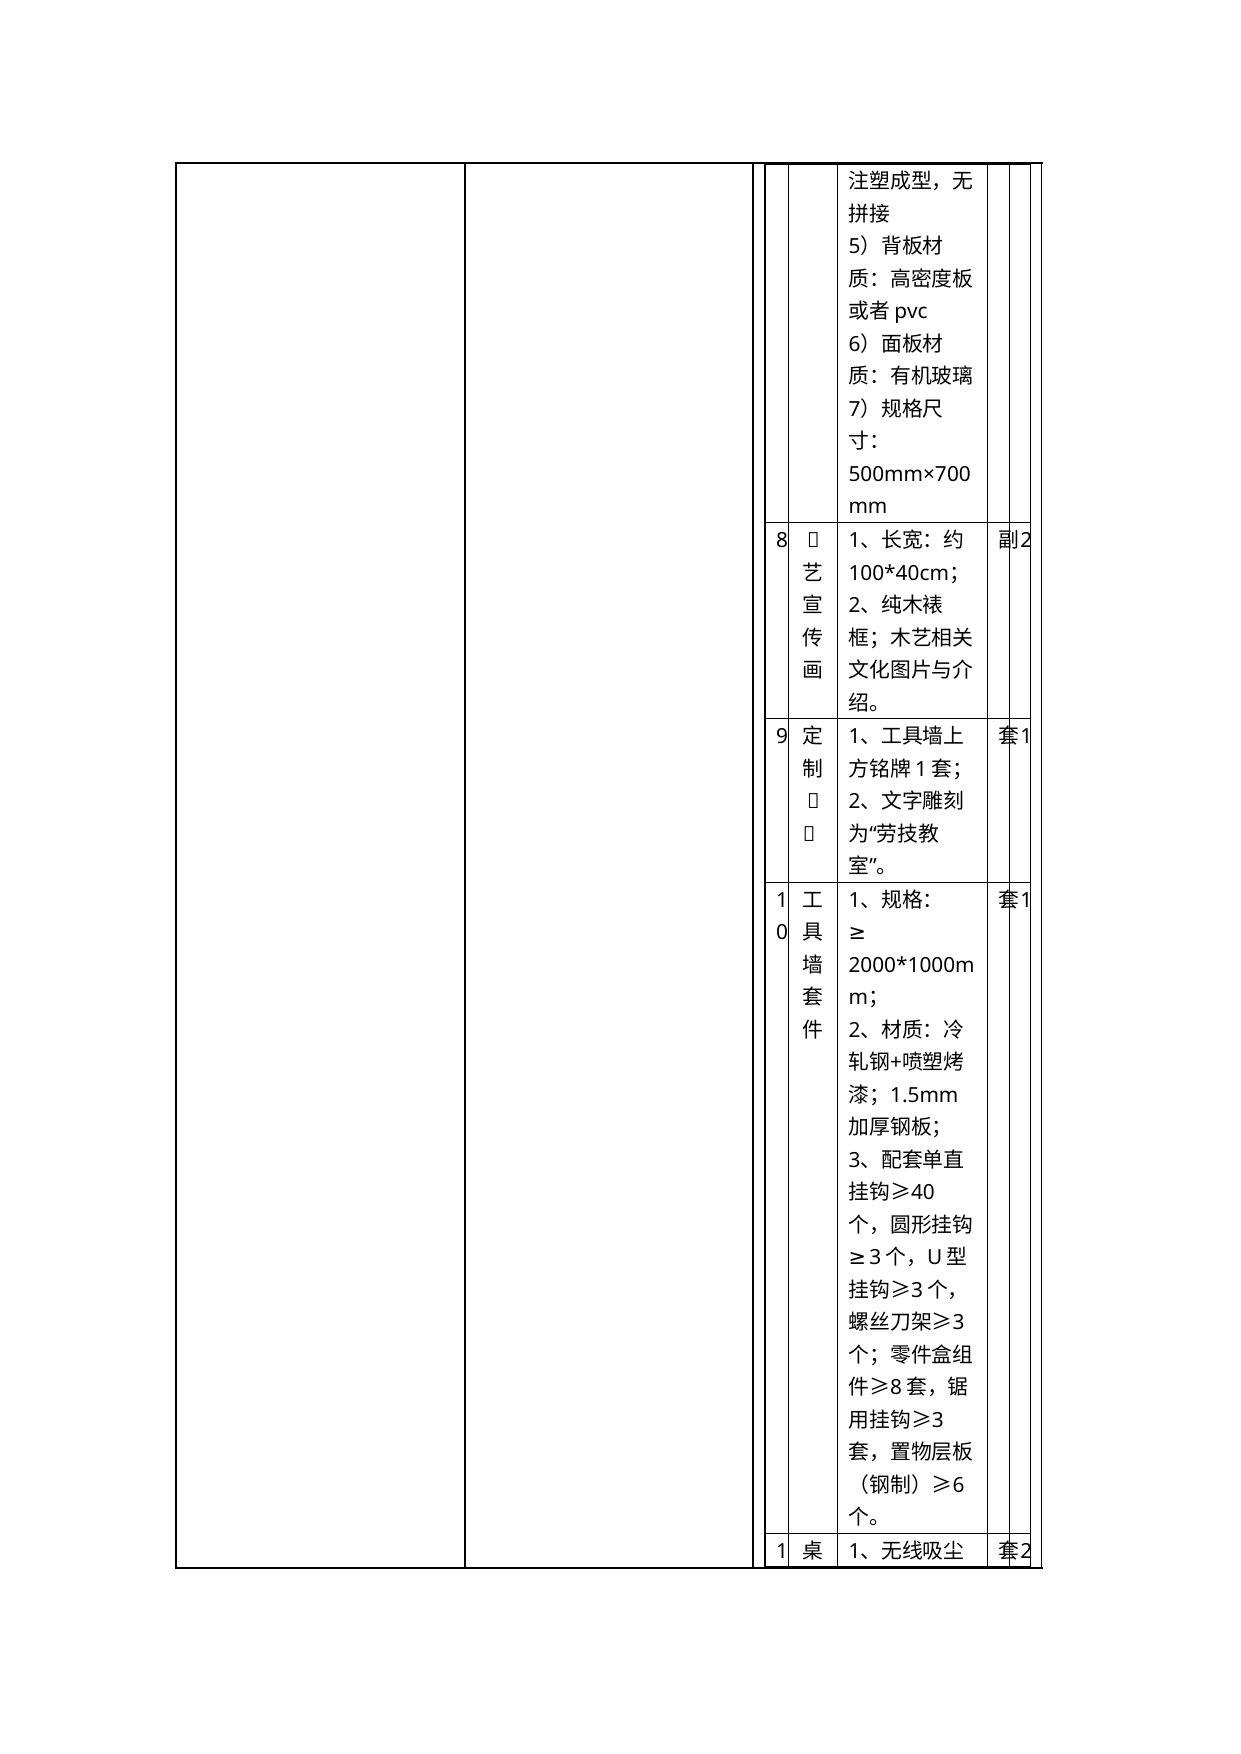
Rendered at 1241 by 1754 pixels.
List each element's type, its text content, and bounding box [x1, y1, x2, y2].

table_cell [838, 165, 987, 522]
table_cell [766, 1534, 788, 1566]
table_cell [766, 883, 788, 1533]
table_cell [838, 1534, 987, 1566]
table_cell [1010, 523, 1030, 718]
table_cell [1031, 164, 1041, 1567]
table_cell [988, 523, 1009, 718]
table_cell [766, 523, 788, 718]
table_cell [789, 1534, 837, 1566]
table_cell [988, 719, 1009, 882]
table_cell [766, 719, 788, 882]
table_cell [838, 523, 987, 718]
table_cell [789, 523, 837, 718]
table_cell [838, 719, 987, 882]
table_cell [789, 883, 837, 1533]
table_cell [1010, 719, 1030, 882]
table_cell [754, 164, 764, 1567]
table_cell [1010, 165, 1030, 522]
table_cell [766, 165, 788, 522]
table_cell [838, 883, 987, 1533]
table_cell [988, 883, 1009, 1533]
table_cell [1010, 883, 1030, 1533]
table_cell [988, 165, 1009, 522]
table_cell 1 [177, 164, 464, 1567]
table_cell [1010, 1534, 1030, 1566]
table_cell [789, 165, 837, 522]
table_cell [466, 164, 752, 1567]
table_cell [988, 1534, 1009, 1566]
table_cell [789, 719, 837, 882]
